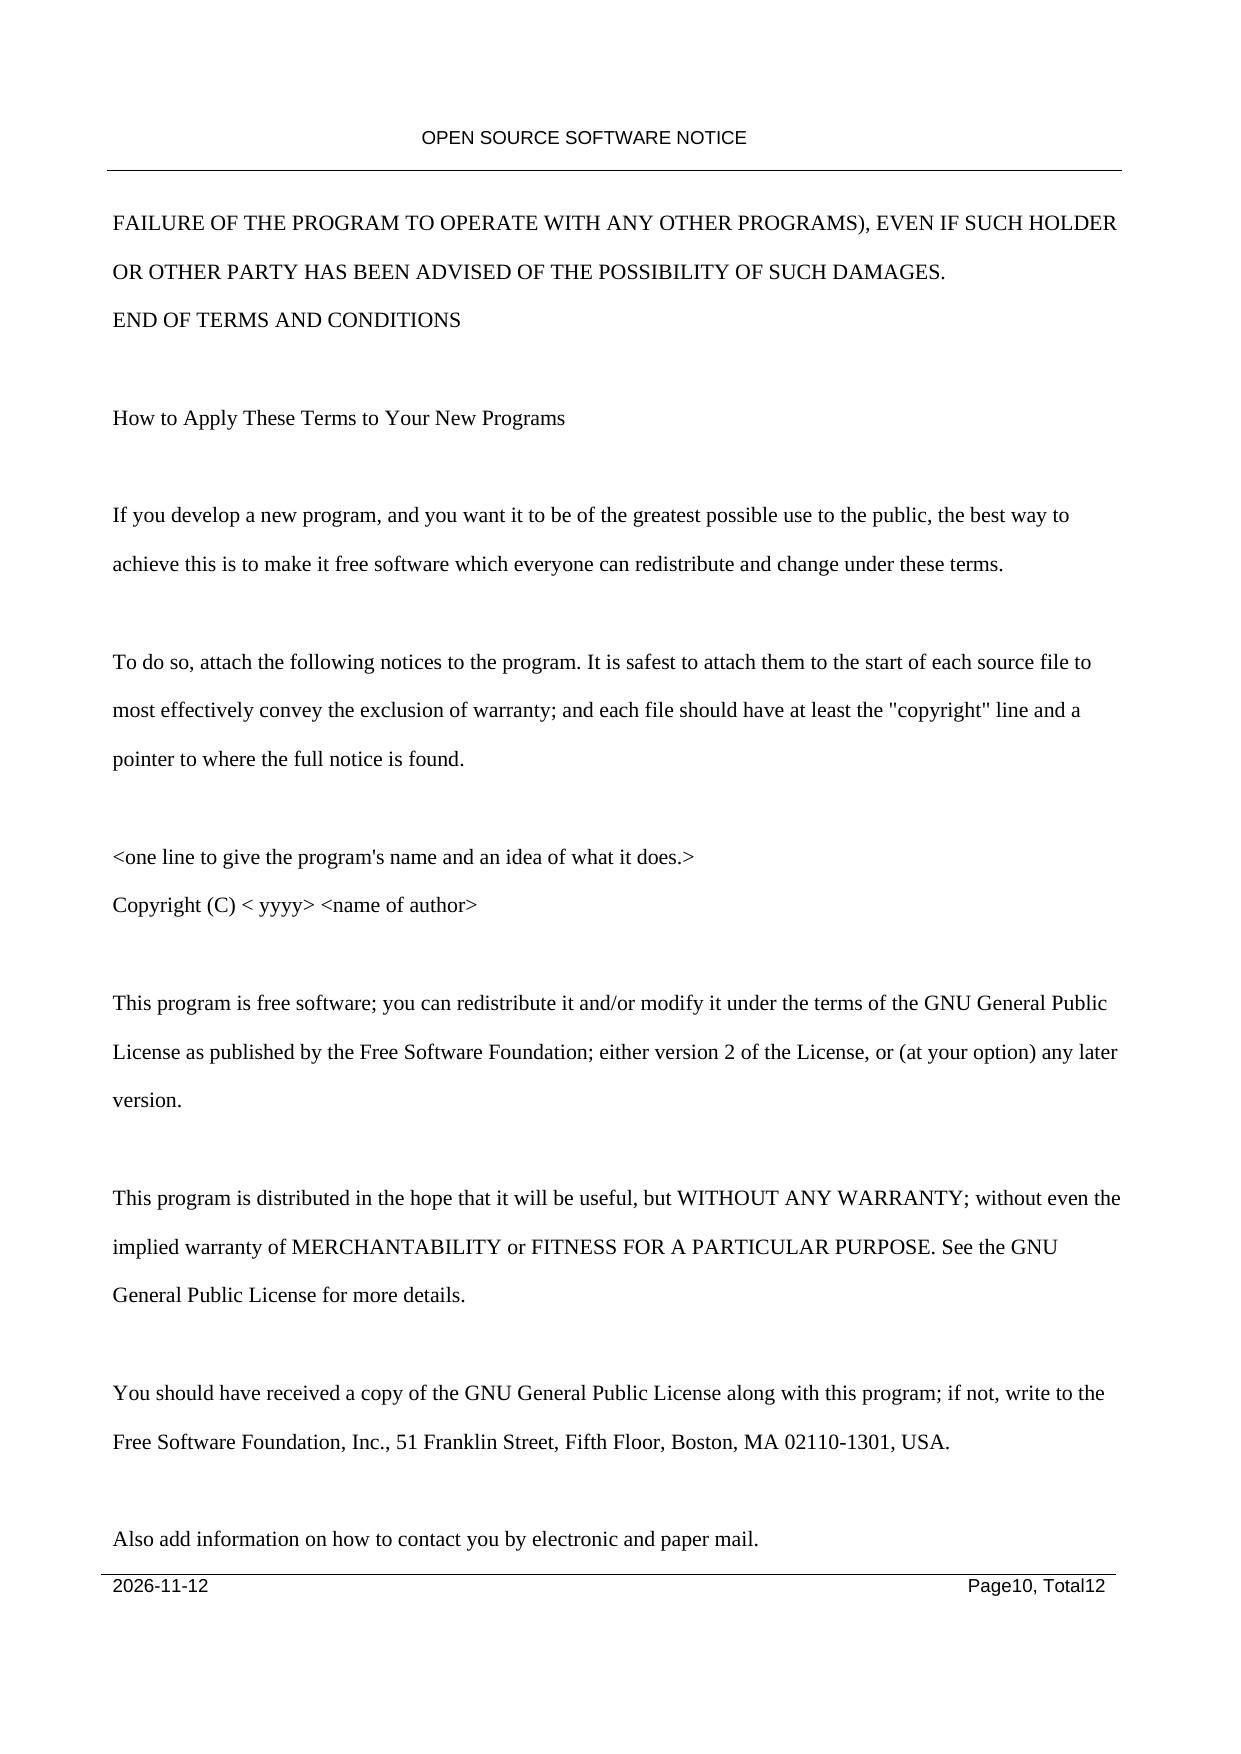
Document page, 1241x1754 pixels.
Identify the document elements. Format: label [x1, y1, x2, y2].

text [112, 206, 1128, 1555]
